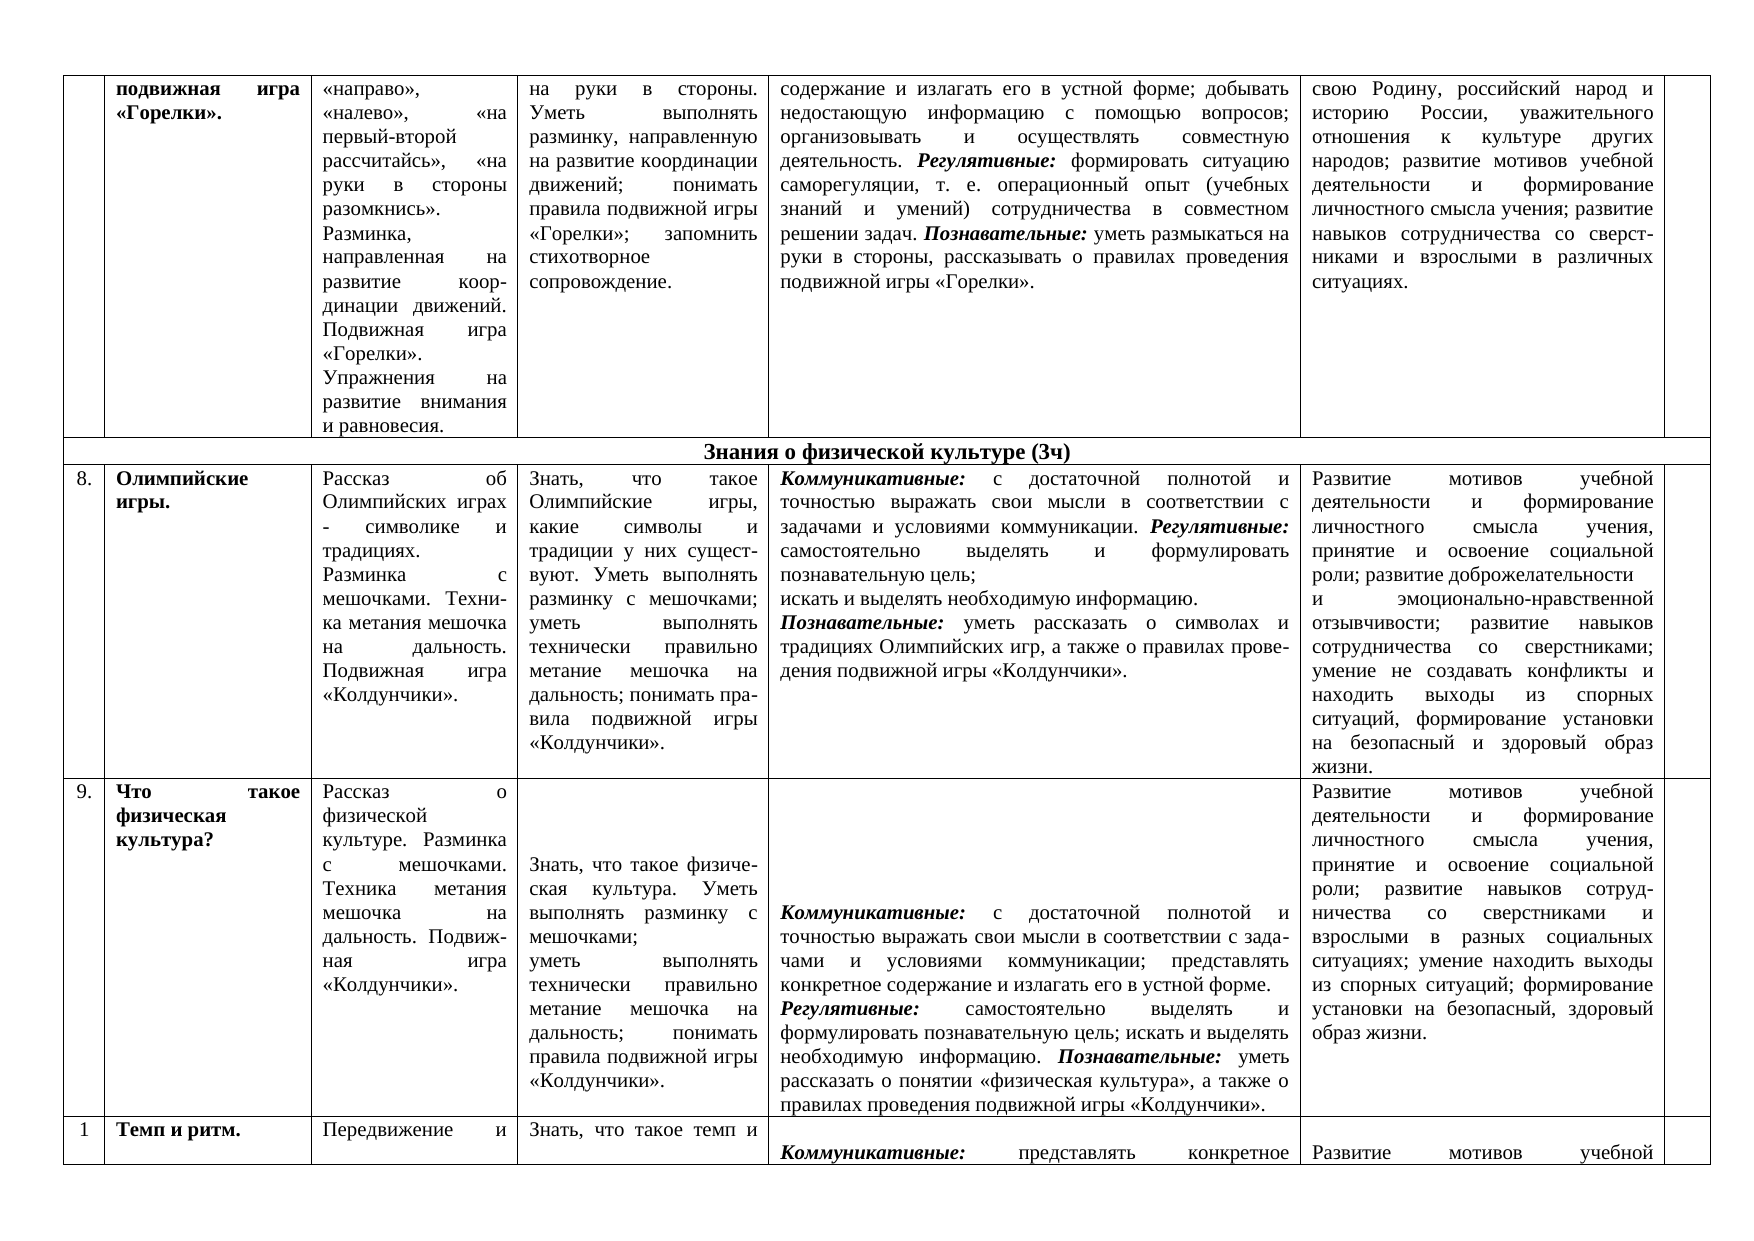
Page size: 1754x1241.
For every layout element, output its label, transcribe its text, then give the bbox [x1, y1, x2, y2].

table_cell [1665, 779, 1710, 1116]
table_cell Рассказ об Олимпийских играх - символике и традициях. Разминка с мешочками. Техника метания мешочка на дальность. Подвижная игра «Колдунчики». [312, 465, 517, 778]
table_cell Коммуникативные: с достаточной полнотой и точностью выражать свои мысли в соответствии с задачами и условиями коммуникации; представлять конкретное содержание и излагать его в устной форме. Регулятивные: самостоятельно выделять и формулировать познавательную цель; искать и выделять необходимую информацию. Познавательные: уметь рассказать о понятии «физическая культура», а также о правилах проведения подвижной игры «Колдунчики». [769, 779, 1300, 1116]
table_cell Знания о физической культуре (3ч) [64, 438, 1710, 464]
table_cell Знать, что такое физическая культура. Уметь выполнять разминку с мешочками; уметь выполнять технически правильно метание мешочка на дальность; понимать правила подвижной игры «Колдунчики». [518, 779, 768, 1116]
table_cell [769, 76, 1300, 437]
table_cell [1301, 1117, 1664, 1164]
table_cell 9. [64, 779, 104, 1116]
table_cell Знать, что такое Олимпийские игры, какие символы и традиции у них существуют. Уметь выполнять разминку с мешочками; уметь выполнять технически правильно метание мешочка на дальность; понимать правила подвижной игры «Колдунчики». [518, 465, 768, 778]
table_cell [1665, 76, 1710, 437]
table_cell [769, 1117, 1300, 1164]
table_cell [312, 1117, 517, 1164]
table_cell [518, 1117, 768, 1164]
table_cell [1301, 76, 1664, 437]
table_cell Рассказ о физической культуре. Разминка с мешочками. Техника метания мешочка на дальность. Подвижная игра «Колдунчики». [312, 779, 517, 1116]
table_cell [518, 76, 768, 437]
table_cell Коммуникативные: с достаточной полнотой и точностью выражать свои мысли в соответствии с задачами и условиями коммуникации. Регулятивные: самостоятельно выделять и формулировать познавательную цель; искать и выделять необходимую информацию. Познавательные: уметь рассказать о символах и традициях Олимпийских игр, а также о правилах проведения подвижной игры «Колдунчики». [769, 465, 1300, 778]
table_cell [1665, 465, 1710, 778]
table_cell Олимпийские игры. [105, 465, 311, 778]
table_cell 7. [64, 76, 104, 437]
table_cell 8. [64, 465, 104, 778]
table_cell Развитие мотивов учебной деятельности и формирование личностного смысла учения, принятие и освоение социальной роли; развитие доброжелательности и эмоционально-нравственной отзывчивости; развитие навыков сотрудничества со сверстниками; умение не создавать конфликты и находить выходы из спорных ситуаций, формирование установки на безопасный и здоровый образ жизни. [1301, 465, 1664, 778]
table_cell 10. [64, 1117, 104, 1164]
table_cell [1665, 1117, 1710, 1164]
table_cell Темп и ритм. [105, 1117, 311, 1164]
table_cell Развитие мотивов учебной деятельности и формирование личностного смысла учения, принятие и освоение социальной роли; развитие навыков сотрудничества со сверстниками и взрослыми в разных социальных ситуациях; умение находить выходы из спорных ситуаций; формирование установки на безопасный, здоровый образ жизни. [1301, 779, 1664, 1116]
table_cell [105, 76, 311, 437]
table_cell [312, 76, 517, 437]
table_cell Что такое физическая культура? [105, 779, 311, 1116]
